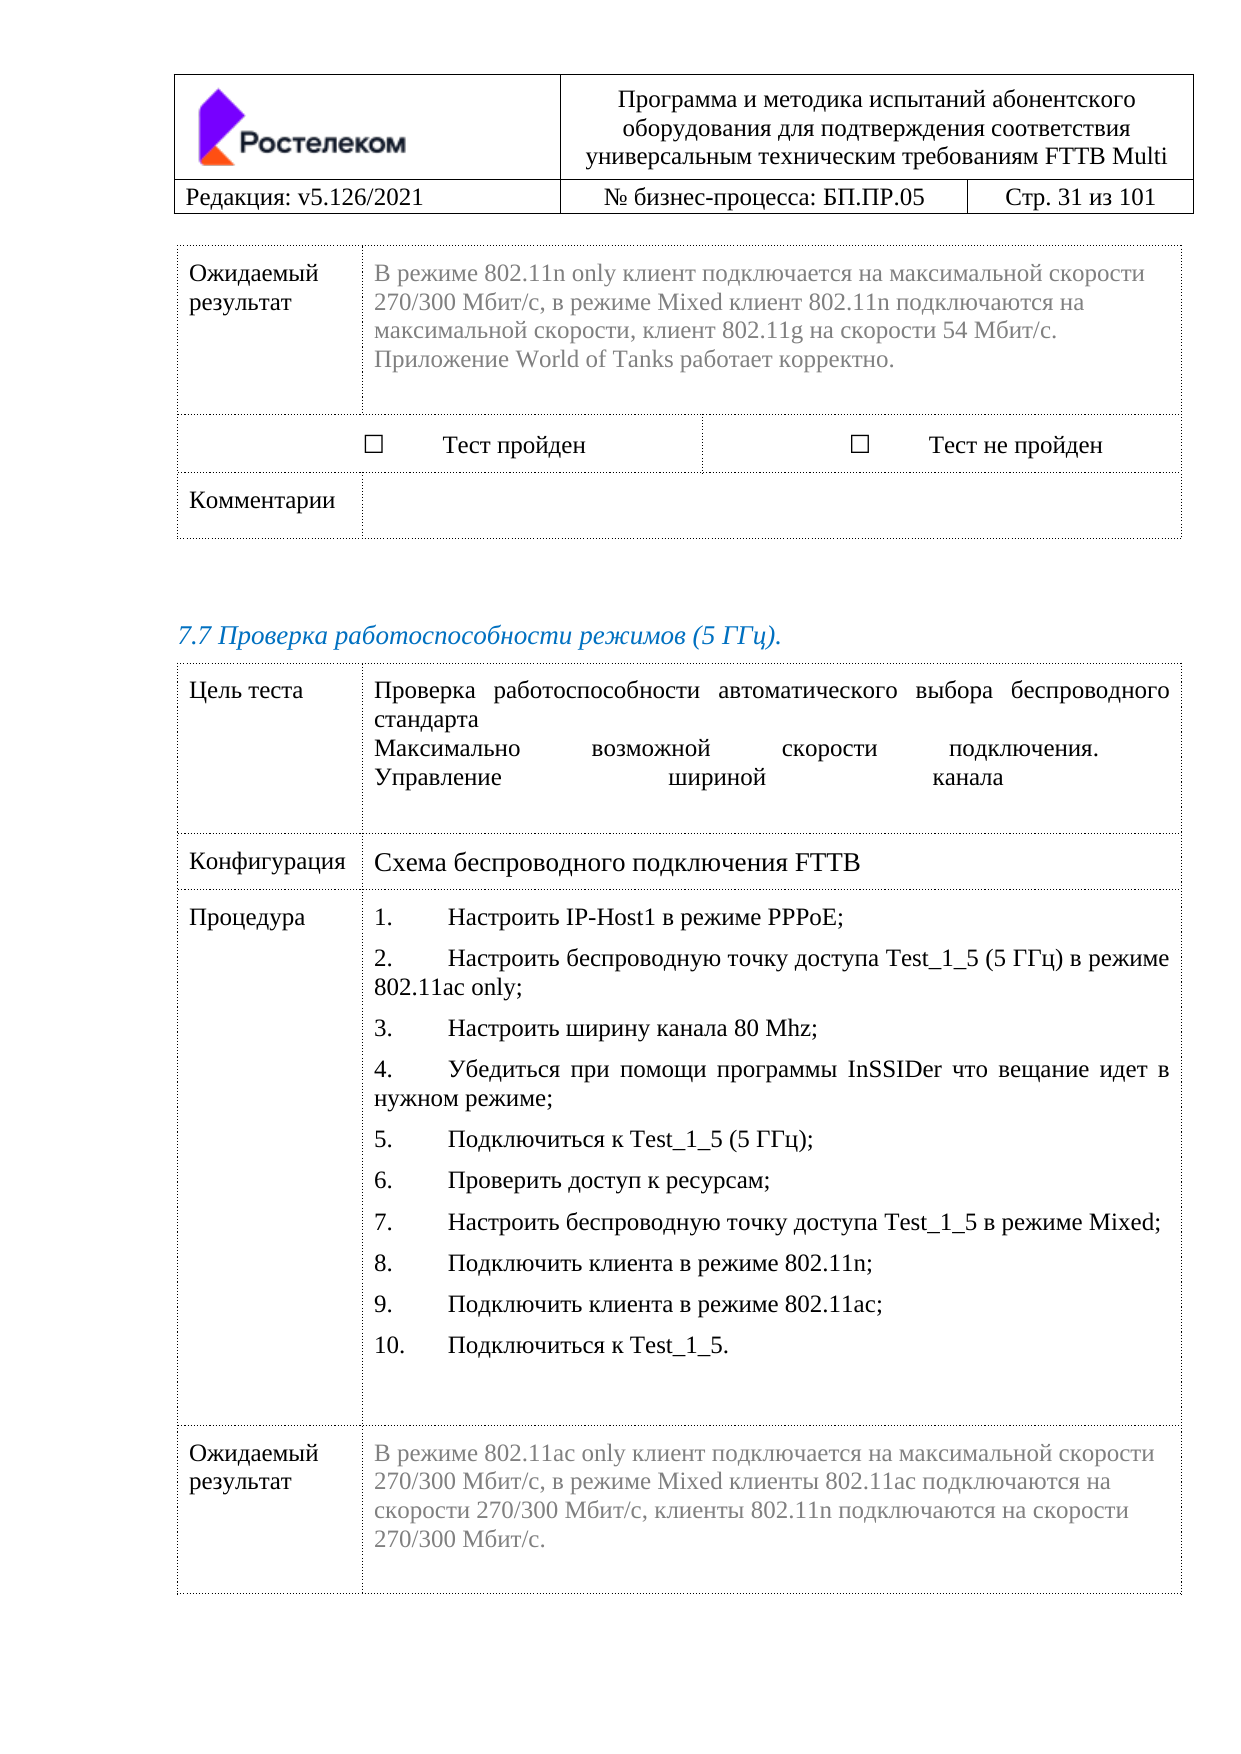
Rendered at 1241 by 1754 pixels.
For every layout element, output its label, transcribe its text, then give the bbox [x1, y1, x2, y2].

table_cell 1. Настроить IP-Host1 в режиме PPPoE; 2. Настроить беспроводную точку доступа Test_1_5 (5 ГГц) в режиме 802.11ac only; 3. Настроить ширину канала 80 Mhz; 4. Убедиться при помощи программы InSSIDer что вещание идет в нужном режиме; 5. Подключиться к Test_1_5 (5 ГГц); 6. Проверить доступ к ресурсам; 7. Настроить беспроводную точку доступа Test_1_5 в режиме Mixed; 8. Подключить клиента в режиме 802.11n; 9. Подключить клиента в режиме 802.11ac; 10. Подключиться к Test_1_5. [363, 889, 1182, 1425]
table_cell [363, 472, 1182, 538]
subtitle 7.7 Проверка работоспособности режимов (5 ГГц). [177, 619, 1181, 650]
table_cell Конфигурация [178, 833, 363, 889]
table_cell Процедура [178, 889, 363, 1425]
table_header Цель теста [178, 663, 363, 833]
table_cell В режиме 802.11n only клиент подключается на максимальной скорости 270/300 Мбит/с, в режиме Mixed клиент 802.11n подключаются на максимальной скорости, клиент 802.11g на скорости 54 Мбит/с. Приложение World of Tanks работает корректно. [363, 245, 1182, 414]
table_cell Ожидаемый результат [178, 245, 363, 414]
table_header Проверка работоспособности автоматического выбора беспроводного стандарта Максимально возможной скорости подключения. Управление шириной канала [363, 663, 1182, 833]
picture [185, 75, 420, 180]
table_cell Tест пройден [178, 414, 703, 472]
table_cell Схема беспроводного подключения FTTB [363, 833, 1182, 889]
table_cell Комментарии [178, 472, 363, 538]
table_cell Тест не пройден [703, 414, 1182, 472]
table_cell Ожидаемый результат [178, 1425, 363, 1593]
table_cell В режиме 802.11ac only клиент подключается на максимальной скорости 270/300 Мбит/с, в режиме Mixed клиенты 802.11ac подключаются на скорости 270/300 Мбит/с, клиенты 802.11n подключаются на скорости 270/300 Мбит/с. [363, 1425, 1182, 1593]
